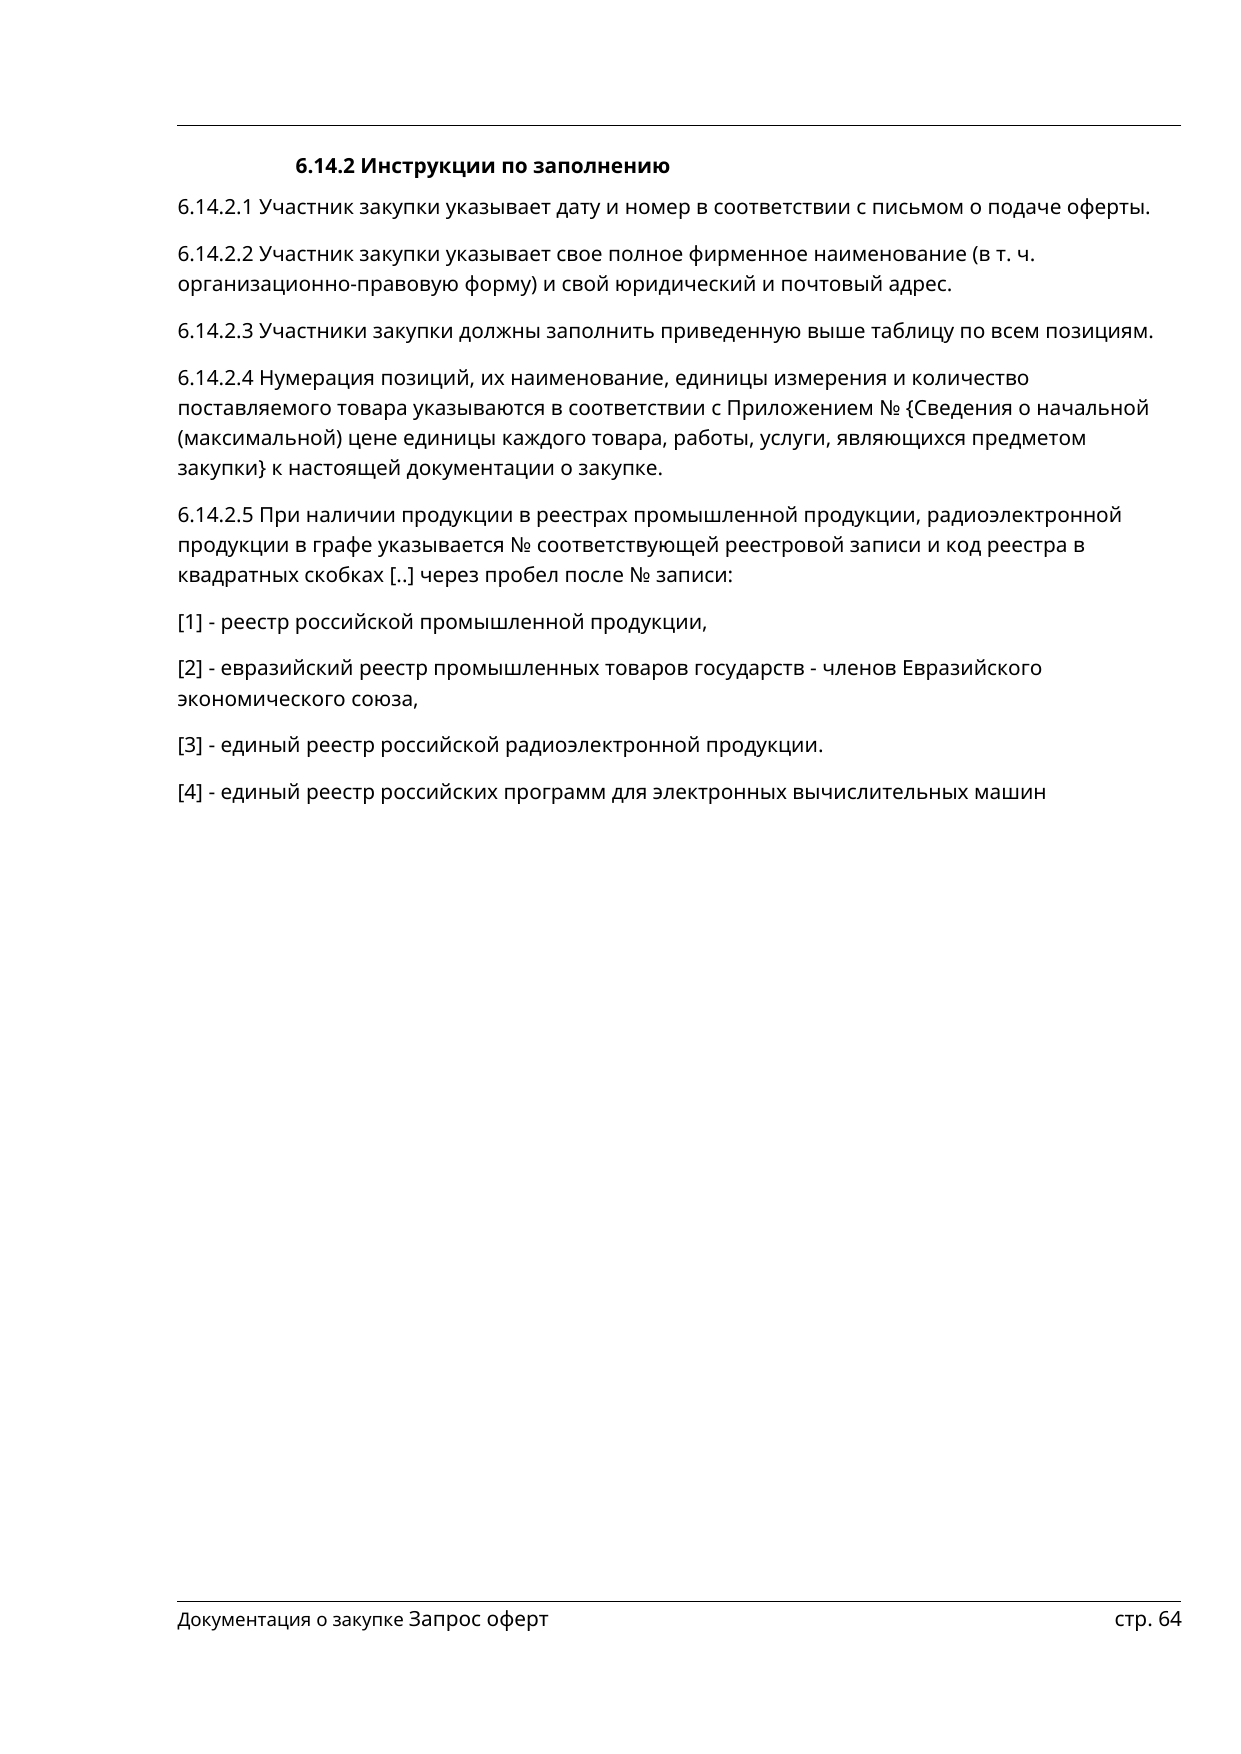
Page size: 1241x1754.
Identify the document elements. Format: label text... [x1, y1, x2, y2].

text 6.14.2.3 Участники закупки должны заполнить приведенную выше таблицу по всем позициям. [177, 316, 1181, 344]
text 6.14.2 Инструкции по заполнению [295, 151, 1181, 180]
text 6.14.2.2 Участник закупки указывает свое полное фирменное наименование (в т. ч. организационно-правовую форму) и свой юридический и почтовый адрес. [177, 239, 1181, 298]
text 6.14.2.1 Участник закупки указывает дату и номер в соответствии с письмом о подаче оферты. [177, 192, 1181, 221]
text [2] - евразийский реестр промышленных товаров государств - членов Евразийского экономического союза, [177, 653, 1181, 712]
text 6.14.2.5 При наличии продукции в реестрах промышленной продукции, радиоэлектронной продукции в графе указывается № соответствующей реестровой записи и код реестра в квадратных скобках [..] через пробел после № записи: [177, 500, 1181, 588]
text [1] - реестр российской промышленной продукции, [177, 607, 1181, 635]
text [4] - единый реестр российских программ для электронных вычислительных машин [177, 777, 1181, 806]
text 6.14.2.4 Нумерация позиций, их наименование, единицы измерения и количество поставляемого товара указываются в соответствии с Приложением № {Сведения о начальной (максимальной) цене единицы каждого товара, работы, услуги, являющихся предметом закупки} к настоящей документации о закупке. [177, 363, 1181, 481]
text [3] - единый реестр российской радиоэлектронной продукции. [177, 730, 1181, 759]
